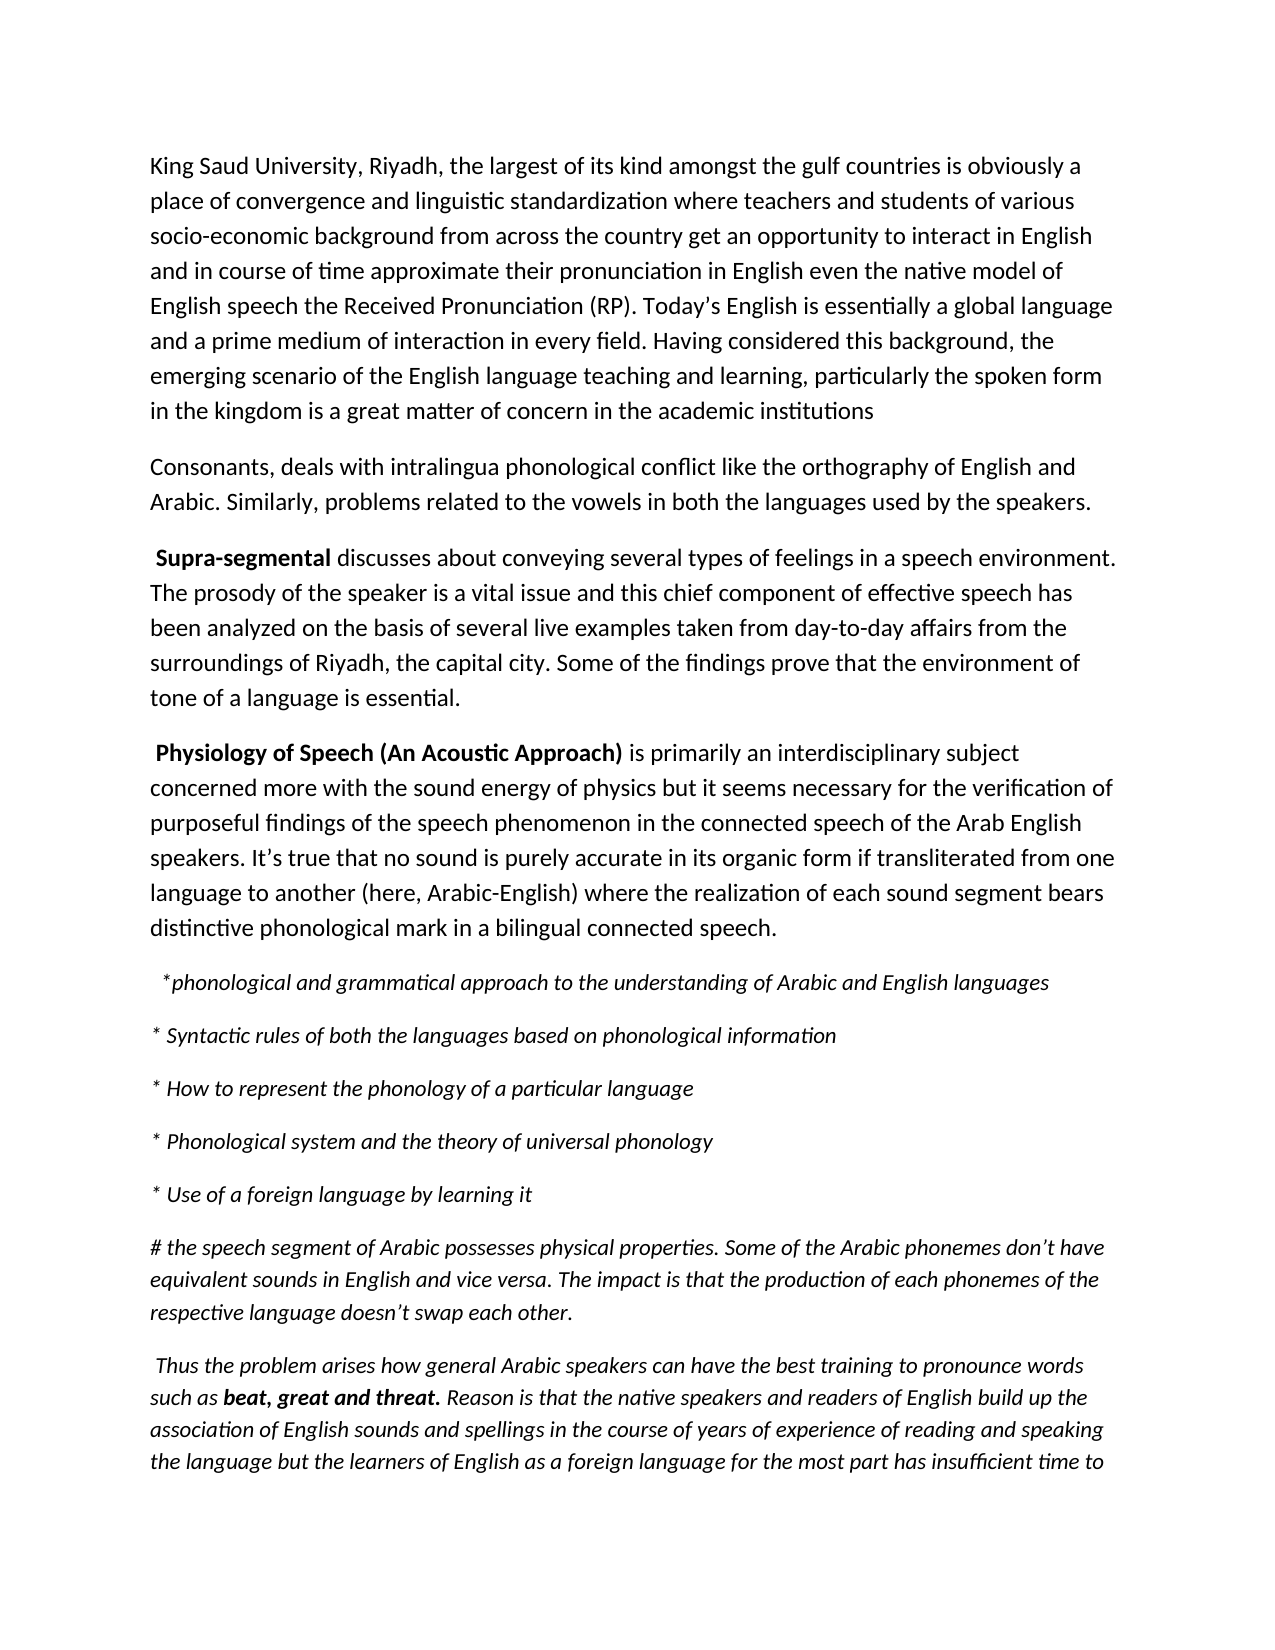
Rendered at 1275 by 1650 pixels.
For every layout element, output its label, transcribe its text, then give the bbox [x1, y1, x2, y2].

text * Syntactic rules of both the languages based on phonological information [150, 1021, 1125, 1049]
text King Saud University, Riyadh, the largest of its kind amongst the gulf countries is obviously a place of convergence and linguistic standardization where teachers and students of various socio-economic background from across the country get an opportunity to interact in English and in course of time approximate their pronunciation in English even the native model of English speech the Received Pronunciation (RP). Today’s English is essentially a global language and a prime medium of interaction in every field. Having considered this background, the emerging scenario of the English language teaching and learning, particularly the spoken form in the kingdom is a great matter of concern in the academic institutions [150, 150, 1125, 426]
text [150, 1351, 1125, 1475]
text * How to represent the phonology of a particular language [150, 1074, 1125, 1102]
text * Phonological system and the theory of universal phonology [150, 1127, 1125, 1155]
text Physiology of Speech (An Acoustic Approach) is primarily an interdisciplinary subject concerned more with the sound energy of physics but it seems necessary for the verification of purposeful findings of the speech phenomenon in the connected speech of the Arab English speakers. It’s true that no sound is purely accurate in its organic form if transliterated from one language to another (here, Arabic-English) where the realization of each sound segment bears distinctive phonological mark in a bilingual connected speech. [150, 737, 1125, 943]
text * Use of a foreign language by learning it [150, 1180, 1125, 1208]
text Consonants, deals with intralingua phonological conflict like the orthography of English and Arabic. Similarly, problems related to the vowels in both the languages used by the speakers. [150, 451, 1125, 516]
text *phonological and grammatical approach to the understanding of Arabic and English languages [150, 968, 1125, 996]
text # the speech segment of Arabic possesses physical properties. Some of the Arabic phonemes don’t have equivalent sounds in English and vice versa. The impact is that the production of each phonemes of the respective language doesn’t swap each other. [150, 1233, 1125, 1326]
text Supra-segmental discusses about conveying several types of feelings in a speech environment. The prosody of the speaker is a vital issue and this chief component of effective speech has been analyzed on the basis of several live examples taken from day-to-day affairs from the surroundings of Riyadh, the capital city. Some of the findings prove that the environment of tone of a language is essential. [150, 542, 1125, 712]
